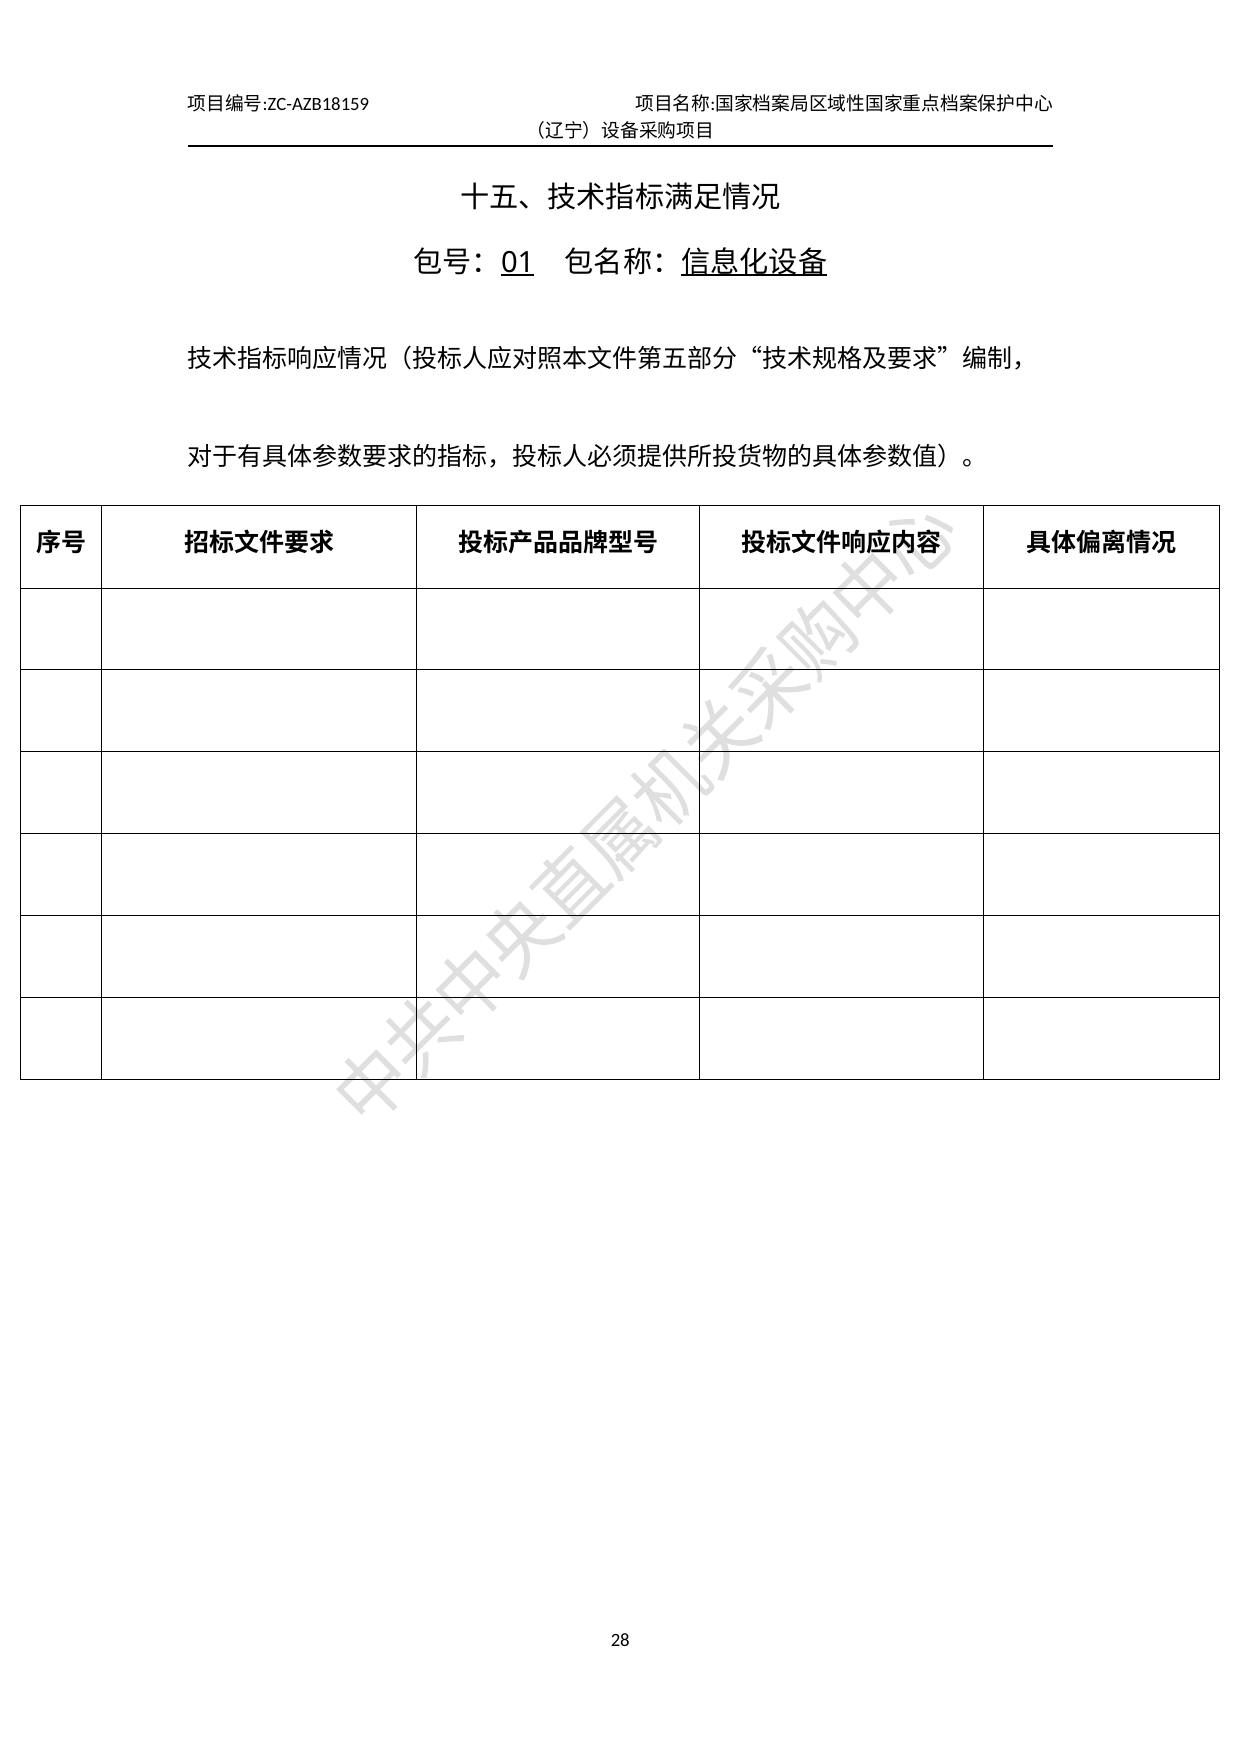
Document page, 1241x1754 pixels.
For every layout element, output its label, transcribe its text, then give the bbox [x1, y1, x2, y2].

table_header 招标文件要求 [102, 506, 416, 587]
table_cell [21, 998, 101, 1079]
table_cell [700, 670, 983, 751]
text 十五、技术指标满足情况 [187, 162, 1053, 227]
table_cell [102, 670, 416, 751]
table_cell [21, 834, 101, 915]
table_cell [984, 752, 1219, 833]
table_cell [984, 998, 1219, 1079]
table_cell [700, 752, 983, 833]
table_cell [417, 670, 699, 751]
table_cell [984, 589, 1219, 669]
text 包号：01 包名称：信息化设备 [187, 227, 1053, 292]
table_cell [700, 589, 983, 669]
table_cell [700, 916, 983, 997]
table_cell [417, 752, 699, 833]
table_header 投标文件响应内容 [700, 506, 983, 587]
table_cell [984, 916, 1219, 997]
table_cell [21, 916, 101, 997]
table_header 序号 [21, 506, 101, 587]
table_cell [102, 834, 416, 915]
table_header 具体偏离情况 [984, 506, 1219, 587]
table_cell [102, 589, 416, 669]
table_cell [700, 834, 983, 915]
table_cell [417, 834, 699, 915]
table_cell [984, 670, 1219, 751]
table_cell [700, 998, 983, 1079]
table_cell [102, 998, 416, 1079]
table_cell [102, 752, 416, 833]
table_cell [417, 589, 699, 669]
table_cell [21, 670, 101, 751]
table_cell [417, 998, 699, 1079]
text 技术指标响应情况（投标人应对照本文件第五部分“技术规格及要求”编制，对于有具体参数要求的指标，投标人必须提供所投货物的具体参数值）。 [187, 324, 1053, 487]
table_cell [21, 589, 101, 669]
table_cell [21, 752, 101, 833]
table_cell [417, 916, 699, 997]
table_cell [984, 834, 1219, 915]
table_header 投标产品品牌型号 [417, 506, 699, 587]
table_cell [102, 916, 416, 997]
